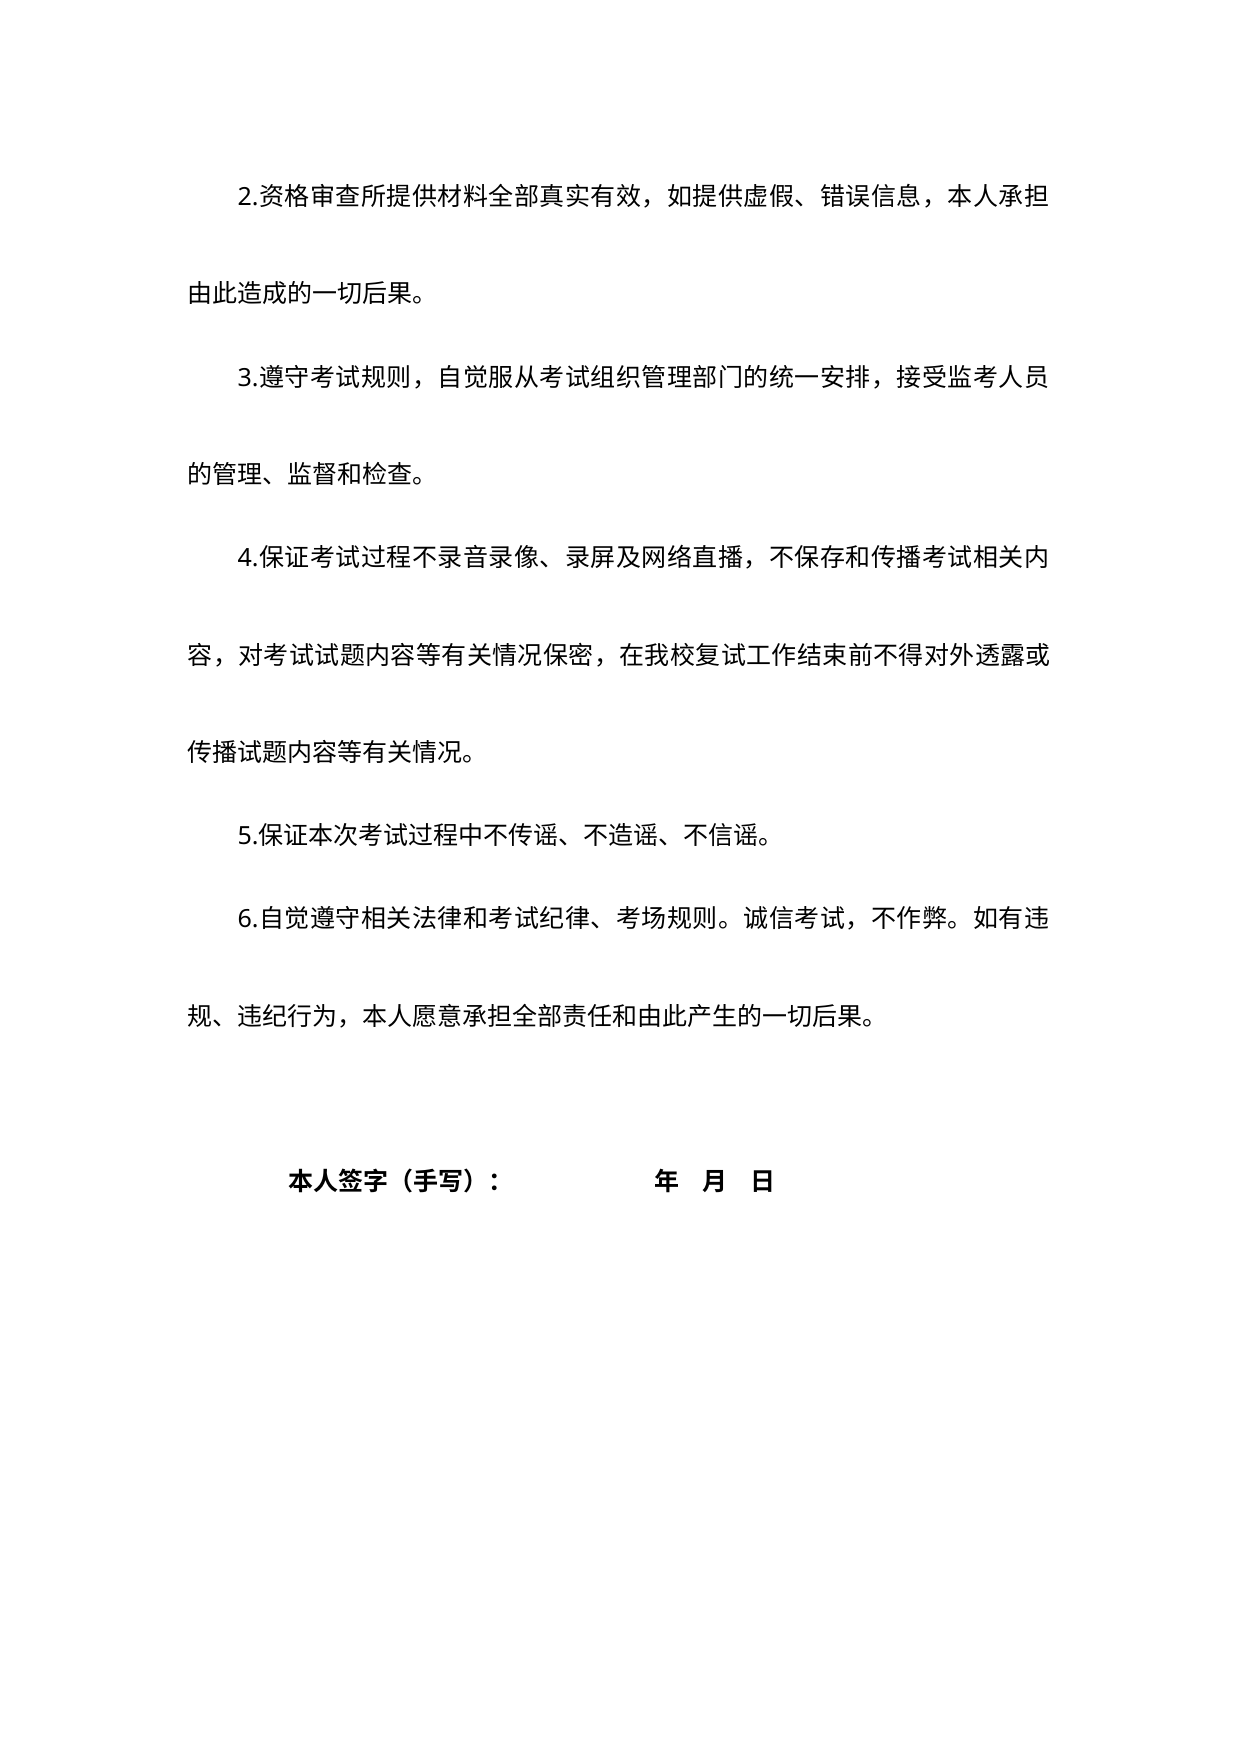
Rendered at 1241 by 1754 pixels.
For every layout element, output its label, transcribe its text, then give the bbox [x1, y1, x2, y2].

list 4.保证考试过程不录音录像、录屏及网络直播，不保存和传播考试相关内容，对考试试题内容等有关情况保密，在我校复试工作结束前不得对外透露或传播试题内容等有关情况。 [187, 523, 1053, 783]
list 5.保证本次考试过程中不传谣、不造谣、不信谣。 [187, 801, 1053, 866]
list 3.遵守考试规则，自觉服从考试组织管理部门的统一安排，接受监考人员的管理、监督和检查。 [187, 343, 1053, 505]
list 本人签字（手写）： 年 月 日 [187, 1147, 1053, 1212]
list 2.资格审查所提供材料全部真实有效，如提供虚假、错误信息，本人承担由此造成的一切后果。 [187, 162, 1053, 324]
list 6.自觉遵守相关法律和考试纪律、考场规则。诚信考试，不作弊。如有违规、违纪行为，本人愿意承担全部责任和由此产生的一切后果。 [187, 884, 1053, 1047]
